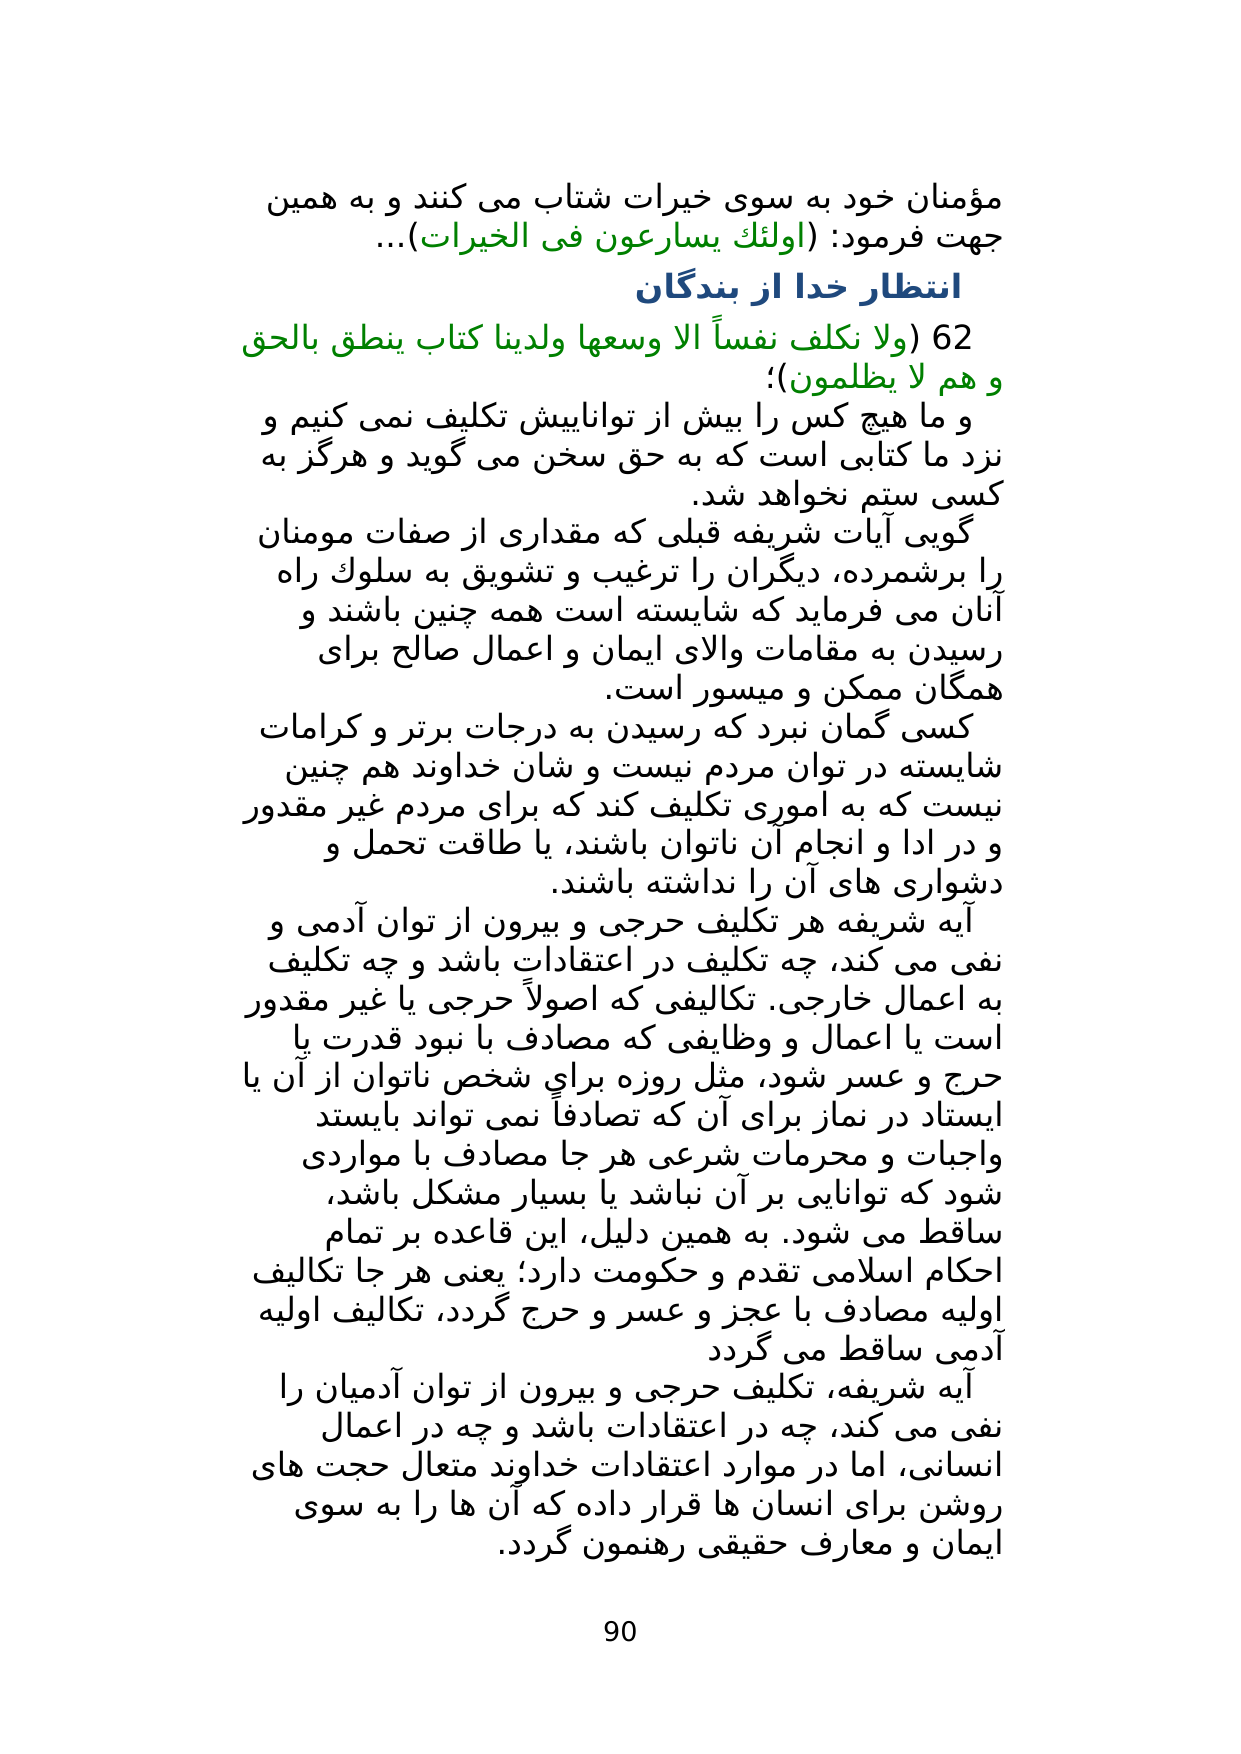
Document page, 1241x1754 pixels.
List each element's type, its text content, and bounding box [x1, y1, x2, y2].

subtitle انتظار خدا از بندگان [236, 267, 1004, 306]
text آیه شریفه، تكلیف حرجى و بیرون از توان آدمیان را نفى مى كند، چه در اعتقادات باشد و چه در اعمال انسانى، اما در موارد اعتقادات خداوند متعال حجت هاى روشن براى انسان ها قرار داده كه آن ها را به سوى ایمان و معارف حقیقى رهنمون گردد. [236, 1368, 1004, 1562]
text گویى آیات شریفه قبلى كه مقدارى از صفات مومنان را برشمرده، دیگران را ترغیب و تشویق به سلوك راه آنان مى فرماید كه شایسته است همه چنین باشند و رسیدن به مقامات والاى ایمان و اعمال صالح براى همگان ممكن و میسور است. [236, 513, 1004, 707]
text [236, 177, 1004, 255]
text 62 (ولا نكلف نفساً الا وسعها ولدینا كتاب ینطق بالحق و هم لا یظلمون)؛ [236, 319, 1004, 396]
text و ما هیچ كس را بیش از تواناییش تكلیف نمى كنیم و نزد ما كتابى است كه به حق سخن مى گوید و هرگز به كسى ستم نخواهد شد. [236, 396, 1004, 513]
text آیه شریفه هر تكلیف حرجى و بیرون از توان آدمى و نفى مى كند، چه تكلیف در اعتقادات باشد و چه تكلیف به اعمال خارجى. تكالیفى كه اصولاً حرجى یا غیر مقدور است یا اعمال و وظایفى كه مصادف با نبود قدرت یا حرج و عسر شود، مثل روزه براى شخص ناتوان از آن یا ایستاد در نماز براى آن كه تصادفاً نمى تواند بایستد واجبات و محرمات شرعى هر جا مصادف با مواردى شود كه توانایى بر آن نباشد یا بسیار مشكل باشد، ساقط مى شود. به همین دلیل، این قاعده بر تمام احكام اسلامى تقدم و حكومت دارد؛ یعنى هر جا تكالیف اولیه مصادف با عجز و عسر و حرج گردد، تكالیف اولیه آدمى ساقط مى گردد [236, 902, 1004, 1368]
text كسى گمان نبرد كه رسیدن به درجات برتر و كرامات شایسته در توان مردم نیست و شان خداوند هم چنین نیست كه به امورى تكلیف كند كه براى مردم غیر مقدور و در ادا و انجام آن ناتوان باشند، یا طاقت تحمل و دشوارى هاى آن را نداشته باشند. [236, 707, 1004, 902]
